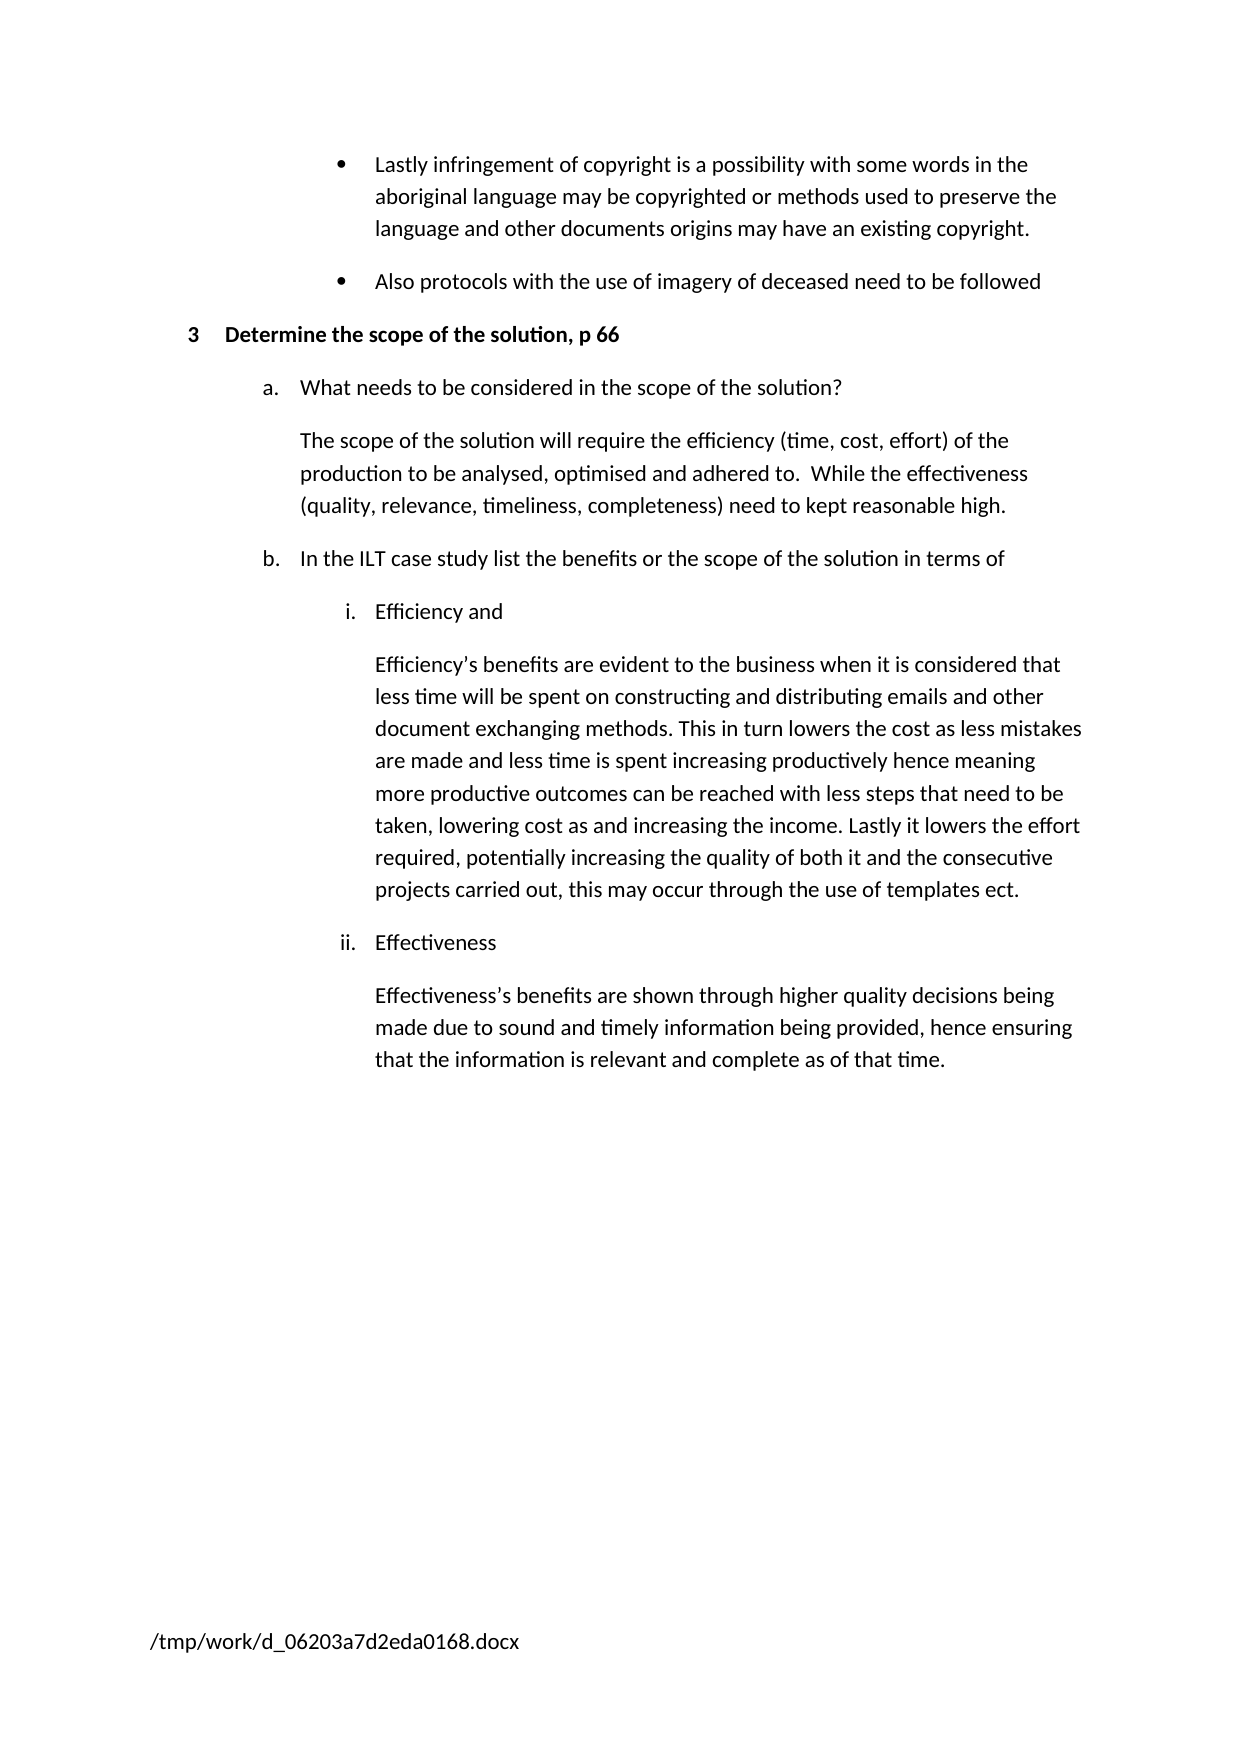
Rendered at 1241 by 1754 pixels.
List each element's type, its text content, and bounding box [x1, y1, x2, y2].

list In the ILT case study list the benefits or the scope of the solution in terms of [262, 544, 1090, 572]
list Lastly infringement of copyright is a possibility with some words in the aboriginal language may be copyrighted or methods used to preserve the language and other documents origins may have an existing copyright. [337, 150, 1090, 242]
list Also protocols with the use of imagery of deceased need to be followed [337, 267, 1090, 295]
list Efficiency’s benefits are evident to the business when it is considered that less time will be spent on constructing and distributing emails and other document exchanging methods. This in turn lowers the cost as less mistakes are made and less time is spent increasing productively hence meaning more productive outcomes can be reached with less steps that need to be taken, lowering cost as and increasing the income. Lastly it lowers the effort required, potentially increasing the quality of both it and the consecutive projects carried out, this may occur through the use of templates ect. [375, 650, 1090, 903]
list Determine the scope of the solution, p 66 [187, 320, 1090, 348]
list Efficiency and [356, 597, 1090, 625]
list Effectiveness’s benefits are shown through higher quality decisions being made due to sound and timely information being provided, hence ensuring that the information is relevant and complete as of that time. [375, 981, 1090, 1074]
list Effectiveness [356, 928, 1090, 956]
list What needs to be considered in the scope of the solution? [262, 373, 1090, 401]
list The scope of the solution will require the efficiency (time, cost, effort) of the production to be analysed, optimised and adhered to. While the effectiveness (quality, relevance, timeliness, completeness) need to kept reasonable high. [300, 426, 1090, 519]
